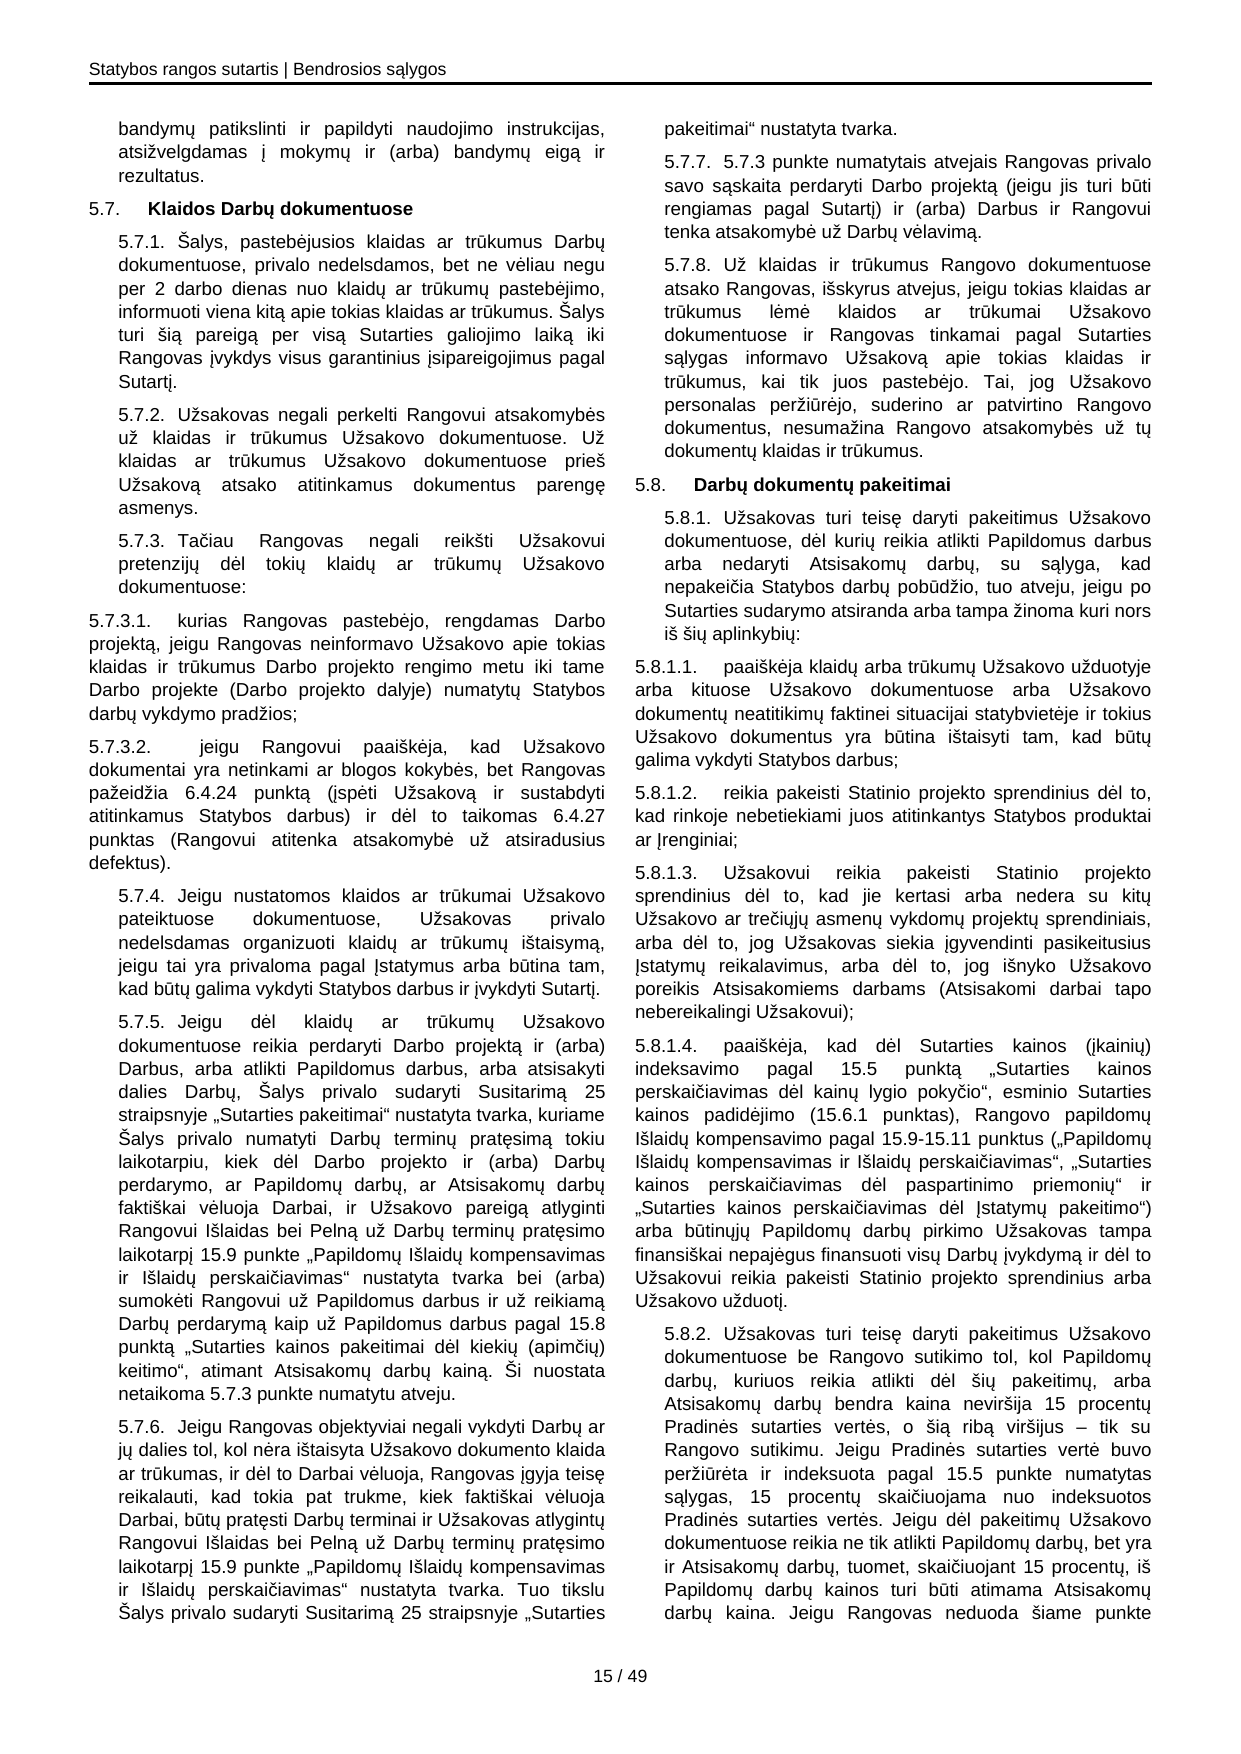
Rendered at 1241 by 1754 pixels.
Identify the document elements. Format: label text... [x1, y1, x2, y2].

list reikia pakeisti Statinio projekto sprendinius dėl to, kad rinkoje nebetiekiami juos atitinkantys Statybos produktai ar Įrenginiai; [635, 782, 1152, 850]
list Užsakovas turi teisę daryti pakeitimus Užsakovo dokumentuose, dėl kurių reikia atlikti Papildomus darbus arba nedaryti Atsisakomų darbų, su sąlyga, kad nepakeičia Statybos darbų pobūdžio, tuo atveju, jeigu po Sutarties sudarymo atsiranda arba tampa žinoma kuri nors iš šių aplinkybių: [664, 507, 1152, 644]
list jeigu Rangovui paaiškėja, kad Užsakovo dokumentai yra netinkami ar blogos kokybės, bet Rangovas pažeidžia 6.4.24 punktą (įspėti Užsakovą ir sustabdyti atitinkamus Statybos darbus) ir dėl to taikomas 6.4.27 punktas (Rangovui atitenka atsakomybė už atsiradusius defektus). [89, 736, 605, 873]
list Jeigu nustatomos klaidos ar trūkumai Užsakovo pateiktuose dokumentuose, Užsakovas privalo nedelsdamas organizuoti klaidų ar trūkumų ištaisymą, jeigu tai yra privaloma pagal Įstatymus arba būtina tam, kad būtų galima vykdyti Statybos darbus ir įvykdyti Sutartį. [118, 885, 605, 999]
list Šalys, pastebėjusios klaidas ar trūkumus Darbų dokumentuose, privalo nedelsdamos, bet ne vėliau negu per 2 darbo dienas nuo klaidų ar trūkumų pastebėjimo, informuoti viena kitą apie tokias klaidas ar trūkumus. Šalys turi šią pareigą per visą Sutarties galiojimo laiką iki Rangovas įvykdys visus garantinius įsipareigojimus pagal Sutartį. [118, 231, 605, 392]
list Užsakovas negali perkelti Rangovui atsakomybės už klaidas ir trūkumus Užsakovo dokumentuose. Už klaidas ar trūkumus Užsakovo dokumentuose prieš Užsakovą atsako atitinkamus dokumentus parengę asmenys. [118, 404, 605, 518]
list Jeigu dėl klaidų ar trūkumų Užsakovo dokumentuose reikia perdaryti Darbo projektą ir (arba) Darbus, arba atlikti Papildomus darbus, arba atsisakyti dalies Darbų, Šalys privalo sudaryti Susitarimą 25 straipsnyje „Sutarties pakeitimai“ nustatyta tvarka, kuriame Šalys privalo numatyti Darbų terminų pratęsimą tokiu laikotarpiu, kiek dėl Darbo projekto ir (arba) Darbų perdarymo, ar Papildomų darbų, ar Atsisakomų darbų faktiškai vėluoja Darbai, ir Užsakovo pareigą atlyginti Rangovui Išlaidas bei Pelną už Darbų terminų pratęsimo laikotarpį 15.9 punkte „Papildomų Išlaidų kompensavimas ir Išlaidų perskaičiavimas“ nustatyta tvarka bei (arba) sumokėti Rangovui už Papildomus darbus ir už reikiamą Darbų perdarymą kaip už Papildomus darbus pagal 15.8 punktą „Sutarties kainos pakeitimai dėl kiekių (apimčių) keitimo“, atimant Atsisakomų darbų kainą. Ši nuostata netaikoma 5.7.3 punkte numatytu atveju. [118, 1011, 605, 1404]
subtitle Klaidos Darbų dokumentuose [89, 198, 605, 219]
list Tačiau Rangovas negali reikšti Užsakovui pretenzijų dėl tokių klaidų ar trūkumų Užsakovo dokumentuose: [118, 530, 605, 598]
list Užsakovui reikia pakeisti Statinio projekto sprendinius dėl to, kad jie kertasi arba nedera su kitų Užsakovo ar trečiųjų asmenų vykdomų projektų sprendiniais, arba dėl to, jog Užsakovas siekia įgyvendinti pasikeitusius Įstatymų reikalavimus, arba dėl to, jog išnyko Užsakovo poreikis Atsisakomiems darbams (Atsisakomi darbai tapo nebereikalingi Užsakovui); [635, 862, 1152, 1023]
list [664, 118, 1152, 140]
list 5.7.3 punkte numatytais atvejais Rangovas privalo savo sąskaita perdaryti Darbo projektą (jeigu jis turi būti rengiamas pagal Sutartį) ir (arba) Darbus ir Rangovui tenka atsakomybė už Darbų vėlavimą. [664, 151, 1152, 243]
list paaiškėja, kad dėl Sutarties kainos (įkainių) indeksavimo pagal 15.5 punktą „Sutarties kainos perskaičiavimas dėl kainų lygio pokyčio“, esminio Sutarties kainos padidėjimo (15.6.1 punktas), Rangovo papildomų Išlaidų kompensavimo pagal 15.9-15.11 punktus („Papildomų Išlaidų kompensavimas ir Išlaidų perskaičiavimas“, „Sutarties kainos perskaičiavimas dėl paspartinimo priemonių“ ir „Sutarties kainos perskaičiavimas dėl Įstatymų pakeitimo“) arba būtinųjų Papildomų darbų pirkimo Užsakovas tampa finansiškai nepajėgus finansuoti visų Darbų įvykdymą ir dėl to Užsakovui reikia pakeisti Statinio projekto sprendinius arba Užsakovo užduotį. [635, 1034, 1152, 1311]
subtitle Darbų dokumentų pakeitimai [635, 473, 1152, 495]
list Už klaidas ir trūkumus Rangovo dokumentuose atsako Rangovas, išskyrus atvejus, jeigu tokias klaidas ar trūkumus lėmė klaidos ar trūkumai Užsakovo dokumentuose ir Rangovas tinkamai pagal Sutarties sąlygas informavo Užsakovą apie tokias klaidas ir trūkumus, kai tik juos pastebėjo. Tai, jog Užsakovo personalas peržiūrėjo, suderino ar patvirtino Rangovo dokumentus, nesumažina Rangovo atsakomybės už tų dokumentų klaidas ir trūkumus. [664, 254, 1152, 462]
list kurias Rangovas pastebėjo, rengdamas Darbo projektą, jeigu Rangovas neinformavo Užsakovo apie tokias klaidas ir trūkumus Darbo projekto rengimo metu iki tame Darbo projekte (Darbo projekto dalyje) numatytų Statybos darbų vykdymo pradžios; [89, 609, 605, 724]
list Jeigu Rangovas objektyviai negali vykdyti Darbų ar jų dalies tol, kol nėra ištaisyta Užsakovo dokumento klaida ar trūkumas, ir dėl to Darbai vėluoja, Rangovas įgyja teisę reikalauti, kad tokia pat trukme, kiek faktiškai vėluoja Darbai, būtų pratęsti Darbų terminai ir Užsakovas atlygintų Rangovui Išlaidas bei Pelną už Darbų terminų pratęsimo laikotarpį 15.9 punkte „Papildomų Išlaidų kompensavimas ir Išlaidų perskaičiavimas“ nustatyta tvarka. Tuo tikslu Šalys privalo sudaryti Susitarimą 25 straipsnyje „Sutarties pakeitimai“ nustatyta tvarka. [118, 1416, 605, 1623]
list paaiškėja klaidų arba trūkumų Užsakovo užduotyje arba kituose Užsakovo dokumentuose arba Užsakovo dokumentų neatitikimų faktinei situacijai statybvietėje ir tokius Užsakovo dokumentus yra būtina ištaisyti tam, kad būtų galima vykdyti Statybos darbus; [635, 656, 1152, 770]
